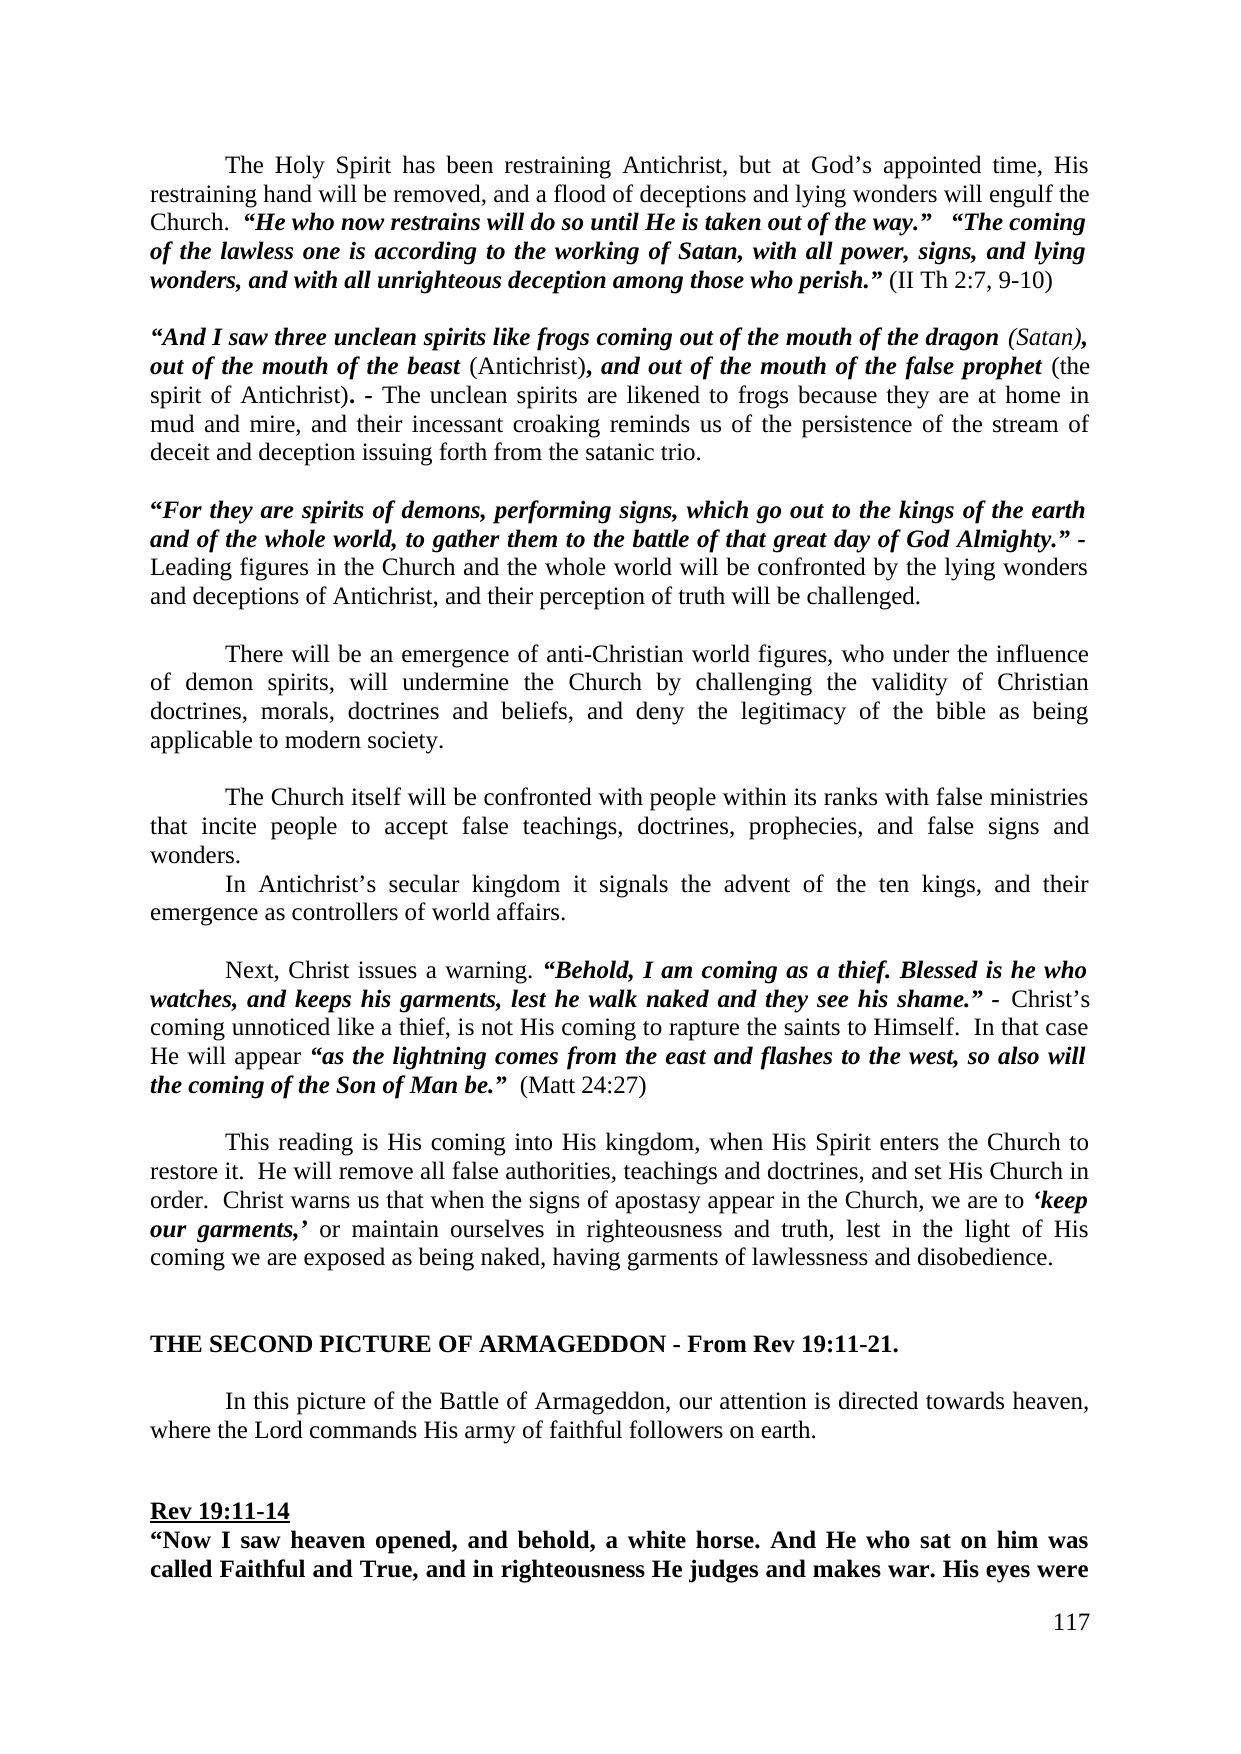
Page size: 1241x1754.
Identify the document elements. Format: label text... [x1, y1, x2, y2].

text There will be an emergence of anti-Christian world figures, who under the influence of demon spirits, will undermine the Church by challenging the validity of Christian doctrines, morals, doctrines and beliefs, and deny the legitimacy of the bible as being applicable to modern society. [150, 639, 1090, 754]
text THE SECOND PICTURE OF ARMAGEDDON - From Rev 19:11-21. [150, 1329, 1090, 1357]
text “For they are spirits of demons, performing signs, which go out to the kings of the earth and of the whole world, to gather them to the battle of that great day of God Almighty.” - Leading figures in the Church and the whole world will be confronted by the lying wonders and deceptions of Antichrist, and their perception of truth will be challenged. [150, 495, 1090, 610]
text The Holy Spirit has been restraining Antichrist, but at God’s appointed time, His restraining hand will be removed, and a flood of deceptions and lying wonders will engulf the Church. “He who now restrains will do so until He is taken out of the way.” “The coming of the lawless one is according to the working of Satan, with all power, signs, and lying wonders, and with all unrighteous deception among those who perish.” (II Th 2:7, 9-10) [150, 150, 1090, 294]
text In this picture of the Battle of Armageddon, our attention is directed towards heaven, where the Lord commands His army of faithful followers on earth. [150, 1386, 1090, 1444]
text “And I saw three unclean spirits like frogs coming out of the mouth of the dragon (Satan), out of the mouth of the beast (Antichrist), and out of the mouth of the false prophet (the spirit of Antichrist). - The unclean spirits are likened to frogs because they are at home in mud and mire, and their incessant croaking reminds us of the persistence of the stream of deceit and deception issuing forth from the satanic trio. [150, 322, 1090, 466]
text Next, Christ issues a warning. “Behold, I am coming as a thief. Blessed is he who watches, and keeps his garments, lest he walk naked and they see his shame.” - Christ’s coming unnoticed like a thief, is not His coming to rapture the saints to Himself. In that case He will appear “as the lightning comes from the east and flashes to the west, so also will the coming of the Son of Man be.” (Matt 24:27) [150, 955, 1090, 1099]
text Rev 19:11-14 [150, 1496, 1090, 1525]
text The Church itself will be confronted with people within its ranks with false ministries that incite people to accept false teachings, doctrines, prophecies, and false signs and wonders. [150, 782, 1090, 869]
text This reading is His coming into His kingdom, when His Spirit enters the Church to restore it. He will remove all false authorities, teachings and doctrines, and set His Church in order. Christ warns us that when the signs of apostasy appear in the Church, we are to ‘keep our garments,’ or maintain ourselves in righteousness and truth, lest in the light of His coming we are exposed as being naked, having garments of lawlessness and disobedience. [150, 1127, 1090, 1271]
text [150, 1525, 1090, 1583]
text In Antichrist’s secular kingdom it signals the advent of the ten kings, and their emergence as controllers of world affairs. [150, 869, 1090, 926]
